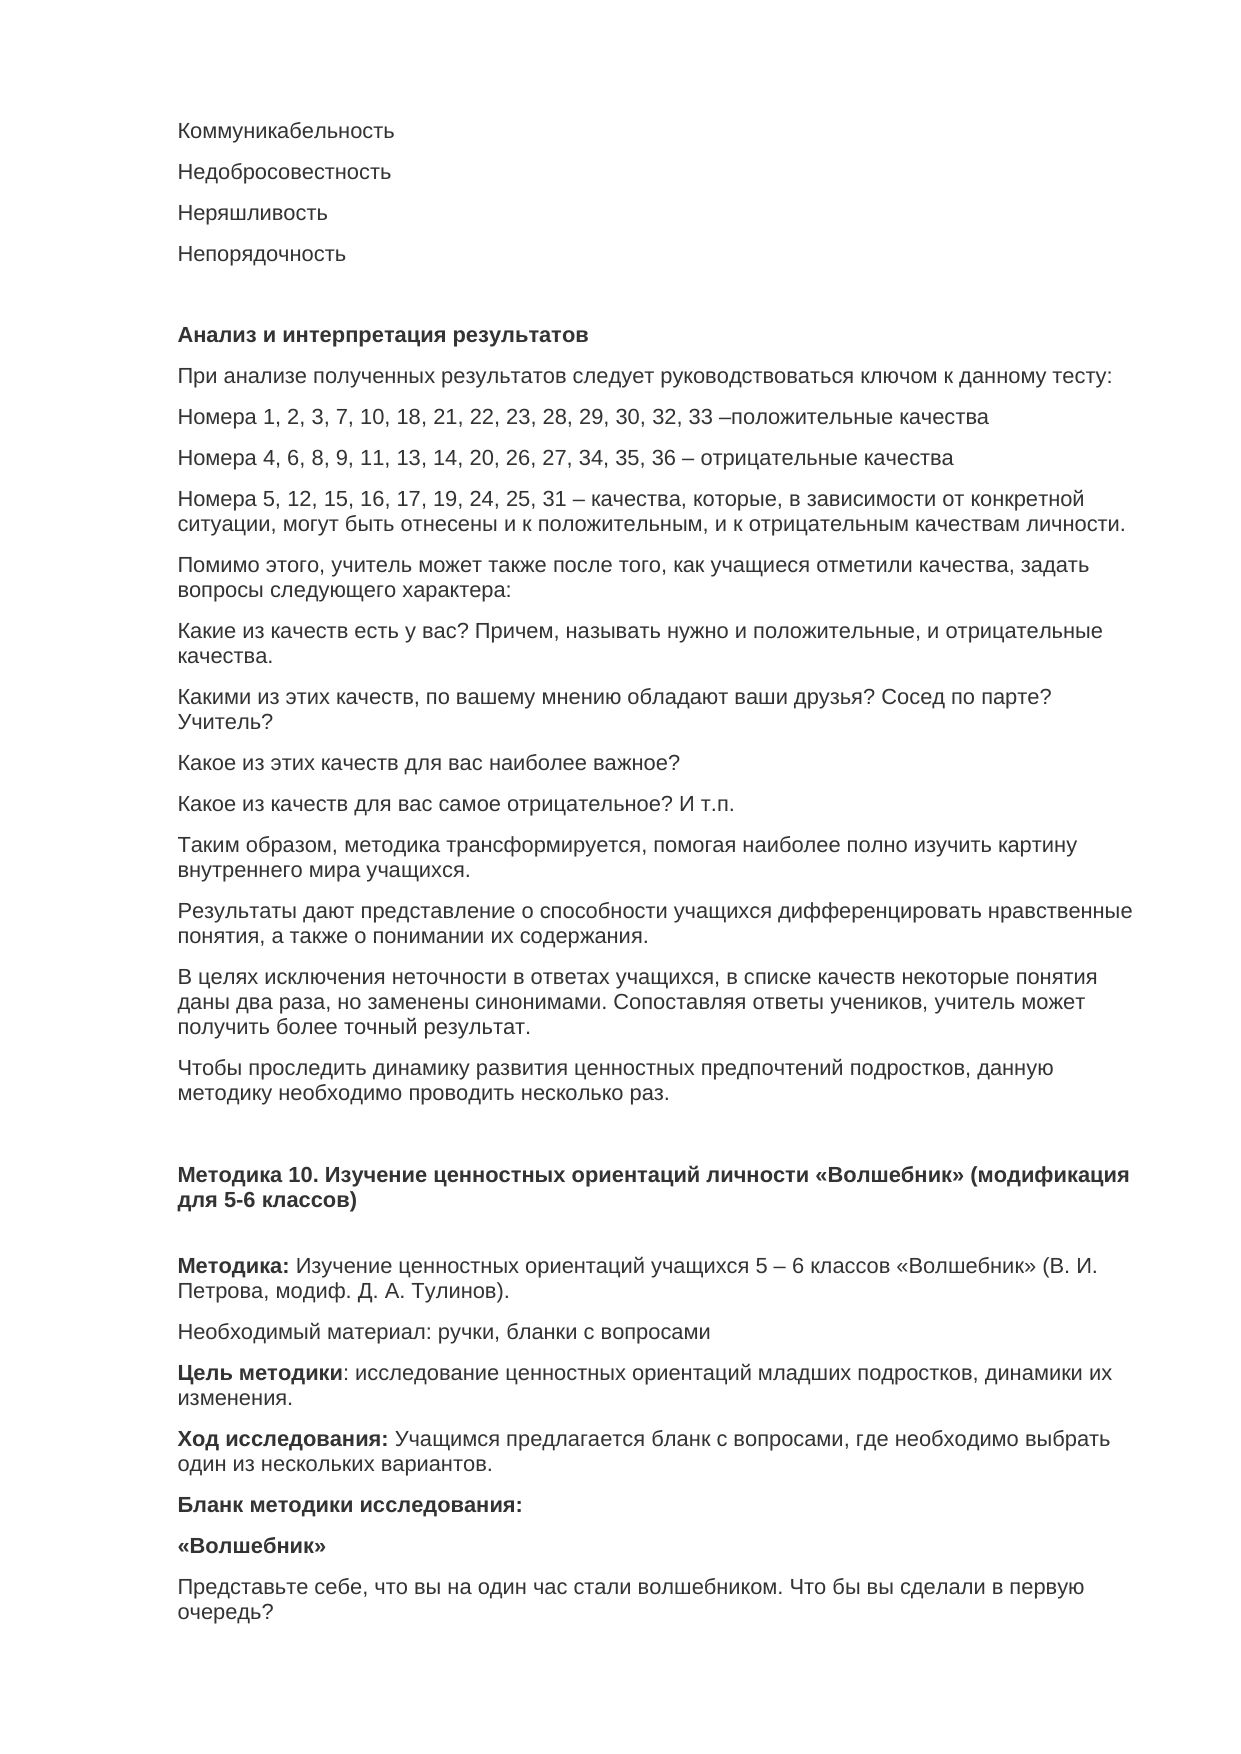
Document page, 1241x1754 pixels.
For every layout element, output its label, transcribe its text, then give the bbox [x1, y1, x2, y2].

text Таким образом, методика трансформируется, помогая наиболее полно изучить картину внутреннего мира учащихся. [177, 831, 1152, 882]
text Номера 5, 12, 15, 16, 17, 19, 24, 25, 31 – качества, которые, в зависимости от конкретной ситуации, могут быть отнесены и к положительным, и к отрицательным качествам личности. [177, 486, 1152, 536]
text Ход исследования: Учащимся предлагается бланк с вопросами, где необходимо выбрать один из нескольких вариантов. [177, 1426, 1152, 1476]
text Бланк методики исследования: [177, 1492, 1152, 1517]
text Чтобы проследить динамику развития ценностных предпочтений подростков, данную методику необходимо проводить несколько раз. [177, 1055, 1152, 1105]
text Номера 4, 6, 8, 9, 11, 13, 14, 20, 26, 27, 34, 35, 36 – отрицательные качества [177, 445, 1152, 470]
text Методика 10. Изучение ценностных ориентаций личности «Волшебник» (модификация для 5-6 классов) [357, 1162, 1152, 1212]
text Анализ и интерпретация результатов [177, 322, 1152, 347]
text Методика: Изучение ценностных ориентаций учащихся 5 – 6 классов «Волшебник» (В. И. Петрова, модиф. Д. А. Тулинов). [177, 1253, 1152, 1303]
text Результаты дают представление о способности учащихся дифференцировать нравственные понятия, а также о понимании их содержания. [177, 897, 1152, 948]
text Неряшливость [177, 200, 1152, 225]
text Какое из качеств для вас самое отрицательное? И т.п. [177, 791, 1152, 816]
text Какие из качеств есть у вас? Причем, называть нужно и положительные, и отрицательные качества. [177, 618, 1152, 668]
text Недобросовестность [177, 159, 1152, 184]
text Непорядочность [177, 241, 1152, 266]
text Помимо этого, учитель может также после того, как учащиеся отметили качества, задать вопросы следующего характера: [177, 552, 1152, 602]
text При анализе полученных результатов следует руководствоваться ключом к данному тесту: [177, 363, 1152, 388]
text Какое из этих качеств для вас наиболее важное? [177, 750, 1152, 775]
text Цель методики: исследование ценностных ориентаций младших подростков, динамики их изменения. [177, 1360, 1152, 1410]
text Коммуникабельность [177, 118, 1152, 143]
text Какими из этих качеств, по вашему мнению обладают ваши друзья? Сосед по парте? Учитель? [177, 684, 1152, 734]
text Представьте себе, что вы на один час стали волшебником. Что бы вы сделали в первую очередь? [177, 1573, 1152, 1624]
text В целях исключения неточности в ответах учащихся, в списке качеств некоторые понятия даны два раза, но заменены синонимами. Сопоставляя ответы учеников, учитель может получить более точный результат. [177, 963, 1152, 1039]
text Необходимый материал: ручки, бланки с вопросами [177, 1319, 1152, 1344]
text «Волшебник» [177, 1533, 1152, 1558]
text Номера 1, 2, 3, 7, 10, 18, 21, 22, 23, 28, 29, 30, 32, 33 –положительные качества [177, 404, 1152, 429]
